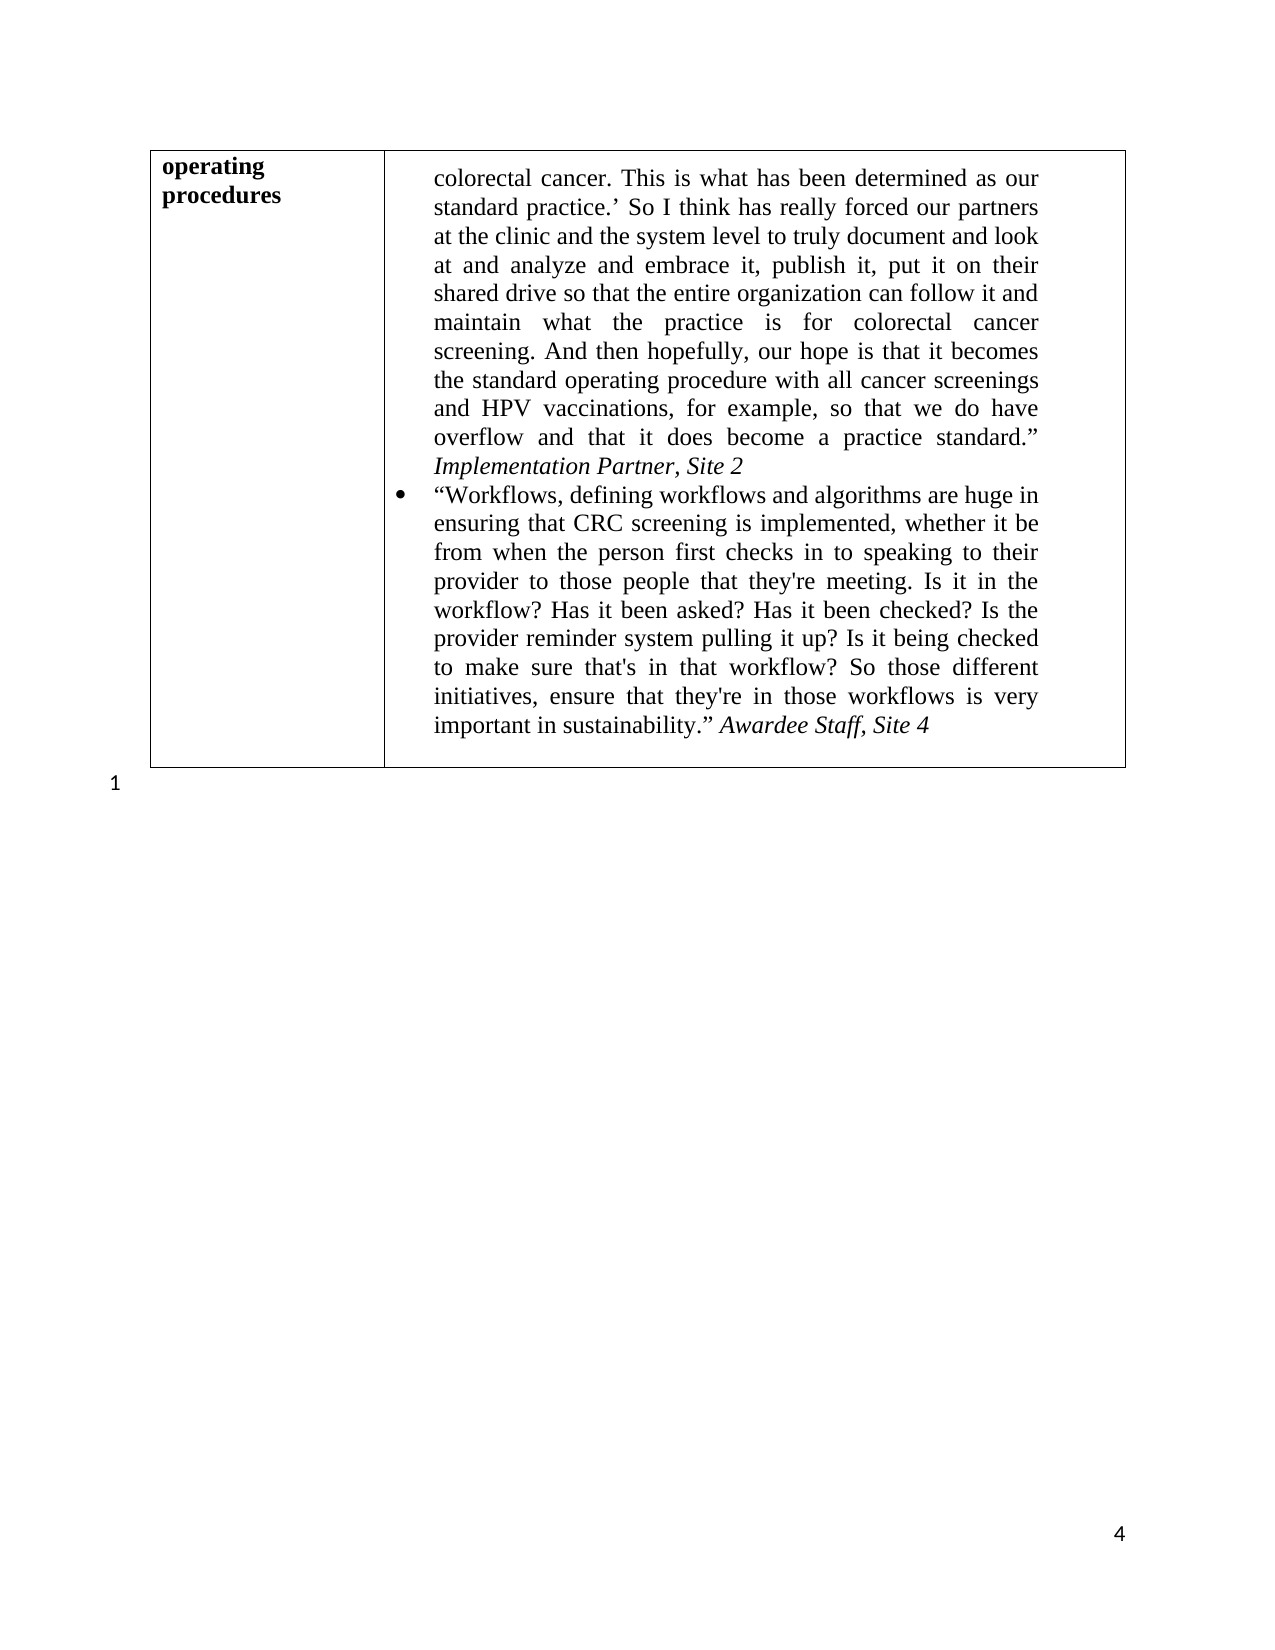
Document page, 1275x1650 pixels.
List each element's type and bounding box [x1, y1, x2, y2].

table_cell [151, 151, 384, 767]
table_cell [385, 151, 1125, 767]
